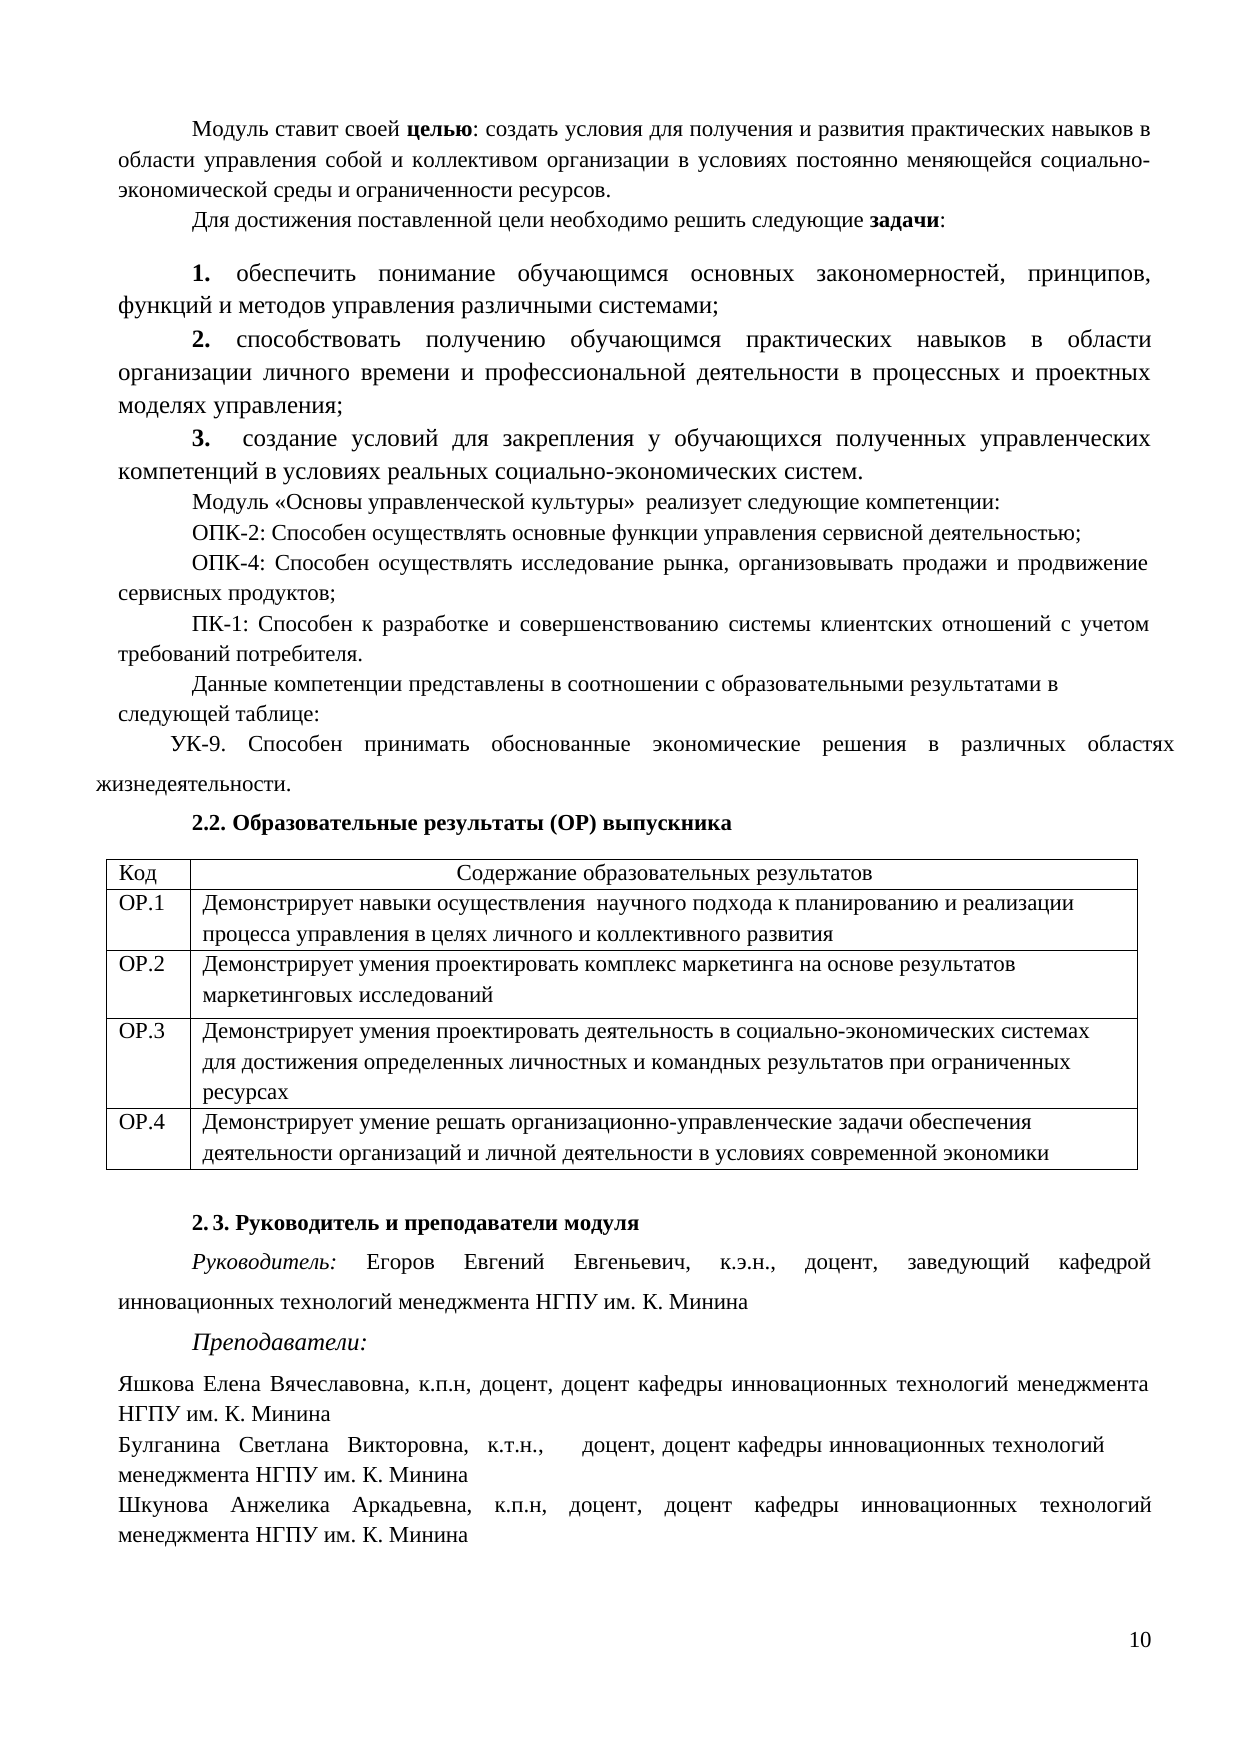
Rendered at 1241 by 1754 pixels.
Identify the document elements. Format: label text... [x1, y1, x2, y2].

text УК-9. Способен принимать обоснованные экономические решения в различных областях жизнедеятельности. [96, 731, 1176, 796]
text Модуль ставит своей целью: создать условия для получения и развития практических навыков в области управления собой и коллективом организации в условиях постоянно меняющейся социально- экономической среды и ограниченности ресурсов. [118, 115, 1152, 202]
text Булганина Светлана Викторовна, к.т.н., доцент, доцент кафедры инновационных технологий менеджмента НГПУ им. К. Минина [118, 1431, 1152, 1487]
text Преподаватели: [192, 1328, 1176, 1356]
text Модуль «Основы управленческой культуры» реализует следующие компетенции: [192, 489, 1176, 515]
text ПК-1: Способен к разработке и совершенствованию системы клиентских отношений с учетом требований потребителя. [118, 609, 1176, 666]
text Шкунова Анжелика Аркадьевна, к.п.н, доцент, доцент кафедры инновационных технологий менеджмента НГПУ им. К. Минина [118, 1491, 1152, 1548]
text ОПК-2: Способен осуществлять основные функции управления сервисной деятельностью; [192, 519, 1176, 545]
table_header Код [107, 860, 190, 889]
list обеспечить понимание обучающимся основных закономерностей, принципов, функций и методов управления различными системами; [118, 258, 1151, 319]
table_cell ОР.4 [107, 1109, 190, 1169]
table_cell Демонстрирует навыки осуществления научного подхода к планированию и реализации процесса управления в целях личного и коллективного развития [191, 890, 1137, 949]
list 3. Руководитель и преподаватели модуля [192, 1209, 1176, 1235]
text Яшкова Елена Вячеславовна, к.п.н, доцент, доцент кафедры инновационных технологий менеджмента НГПУ им. К. Минина [118, 1370, 1176, 1427]
table_cell ОР.2 [107, 951, 190, 1017]
text ОПК-4: Способен осуществлять исследование рынка, организовывать продажи и продвижение сервисных продуктов; [118, 549, 1176, 606]
text Данные компетенции представлены в соотношении с образовательными результатами в следующей таблице: [118, 670, 1152, 727]
table_cell Демонстрирует умение решать организационно-управленческие задачи обеспечения деятельности организаций и личной деятельности в условиях современной экономики [191, 1109, 1137, 1169]
text Руководитель: Егоров Евгений Евгеньевич, к.э.н., доцент, заведующий кафедрой инновационных технологий менеджмента НГПУ им. К. Минина [118, 1248, 1152, 1314]
list Образовательные результаты (ОР) выпускника [192, 809, 1176, 836]
list способствовать получению обучающимся практических навыков в области организации личного времени и профессиональной деятельности в процессных и проектных моделях управления; [118, 324, 1152, 418]
table_cell Демонстрирует умения проектировать комплекс маркетинга на основе результатов маркетинговых исследований [191, 951, 1137, 1017]
list создание условий для закрепления у обучающихся полученных управленческих компетенций в условиях реальных социально-экономических систем. [118, 423, 1151, 484]
text Для достижения поставленной цели необходимо решить следующие задачи: [192, 206, 1176, 232]
table_header Содержание образовательных результатов [191, 860, 1137, 889]
table_cell ОР.1 [107, 890, 190, 949]
table_cell ОР.3 [107, 1019, 190, 1108]
table_cell Демонстрирует умения проектировать деятельность в социально-экономических системах для достижения определенных личностных и командных результатов при ограниченных ресурсах [191, 1019, 1137, 1108]
